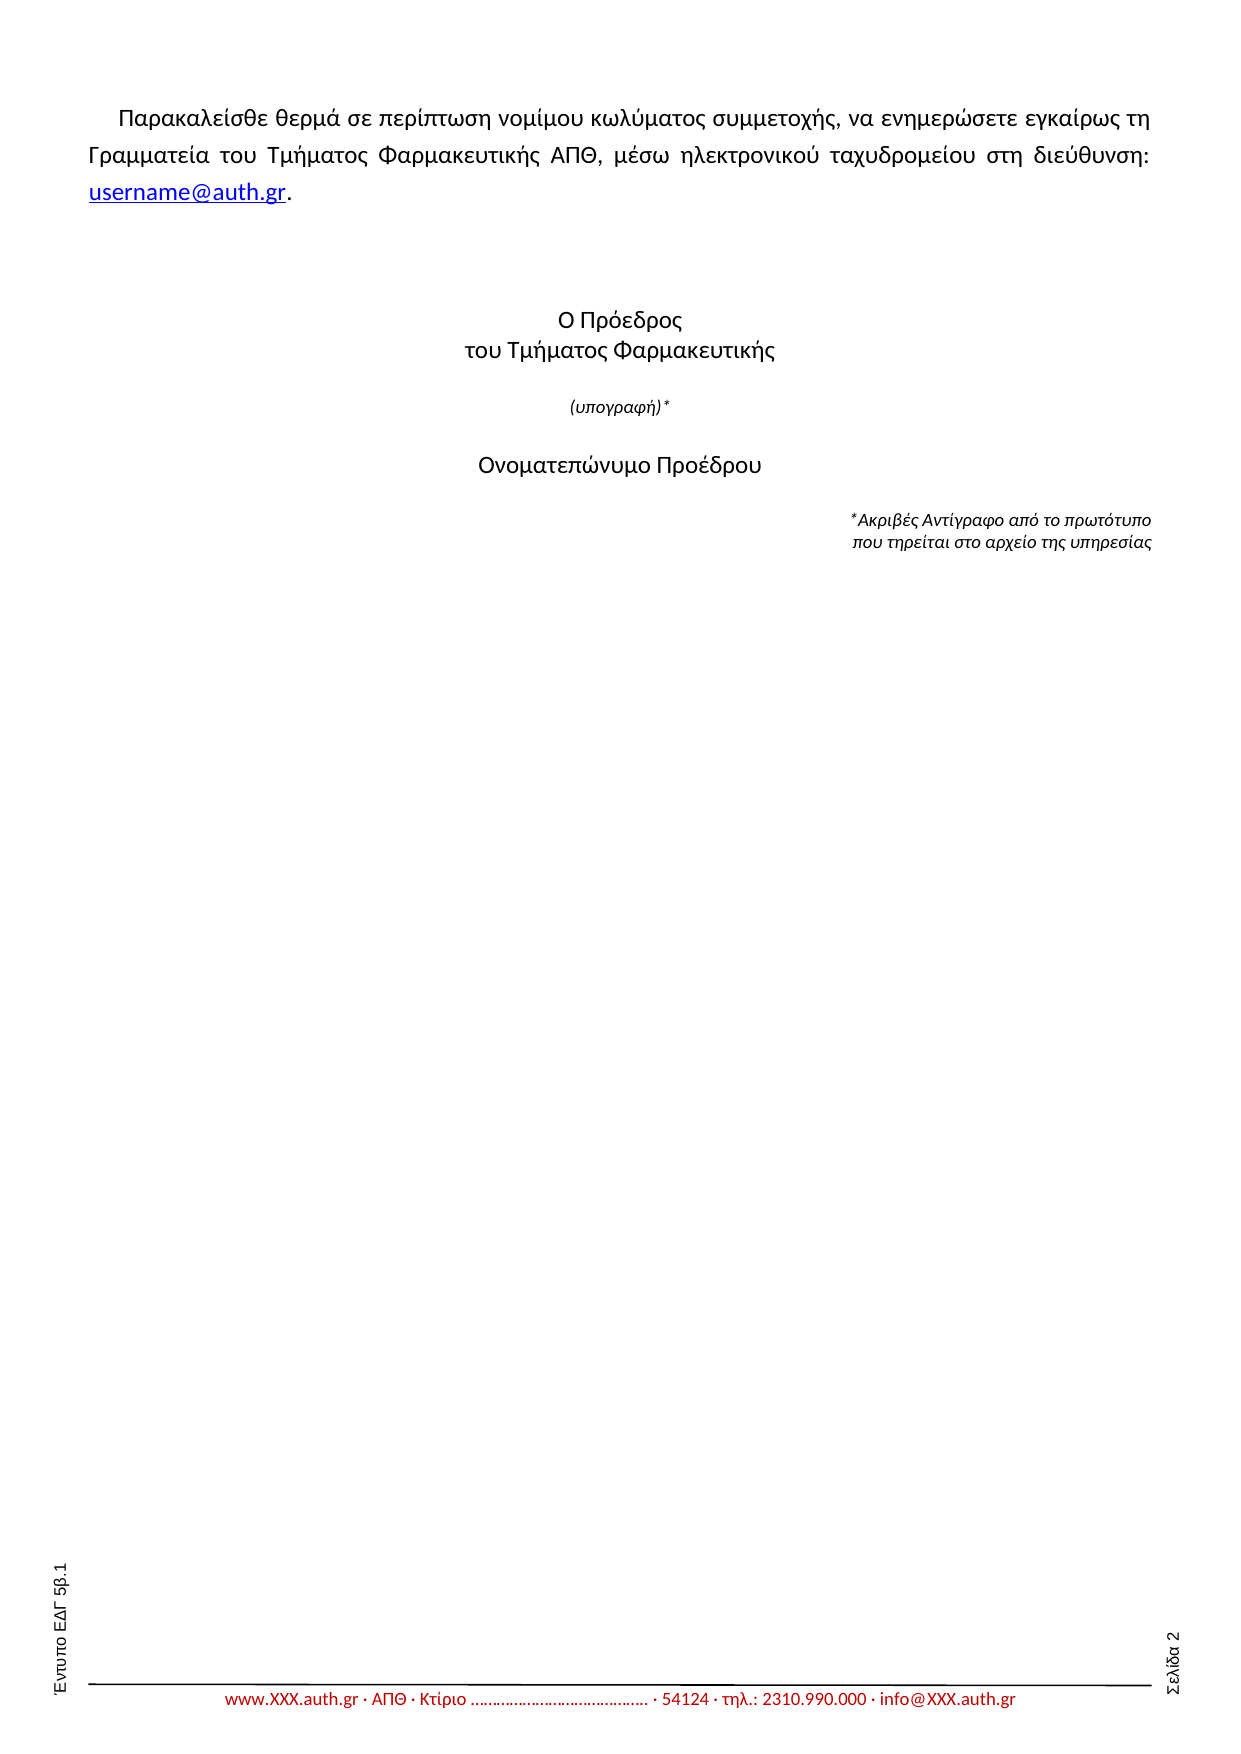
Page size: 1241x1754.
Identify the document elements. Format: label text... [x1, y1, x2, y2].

text (υπογραφή)* [89, 396, 1152, 419]
text που τηρείται στο αρχείο της υπηρεσίας [89, 531, 1152, 553]
text Ονοματεπώνυμο Προέδρου [89, 449, 1152, 480]
text *Ακριβές Αντίγραφο από το πρωτότυπο [89, 508, 1152, 531]
text Παρακαλείσθε θερμά σε περίπτωση νομίμου κωλύματος συμμετοχής, να ενημερώσετε εγκαίρως τη Γραμματεία του Τμήματος Φαρμακευτικής ΑΠΘ, μέσω ηλεκτρονικού ταχυδρομείου στη διεύθυνση: username@auth.gr. [89, 103, 1152, 206]
text Ο Πρόεδρος [89, 304, 1152, 335]
text του Τμήματος Φαρμακευτικής [89, 335, 1152, 365]
